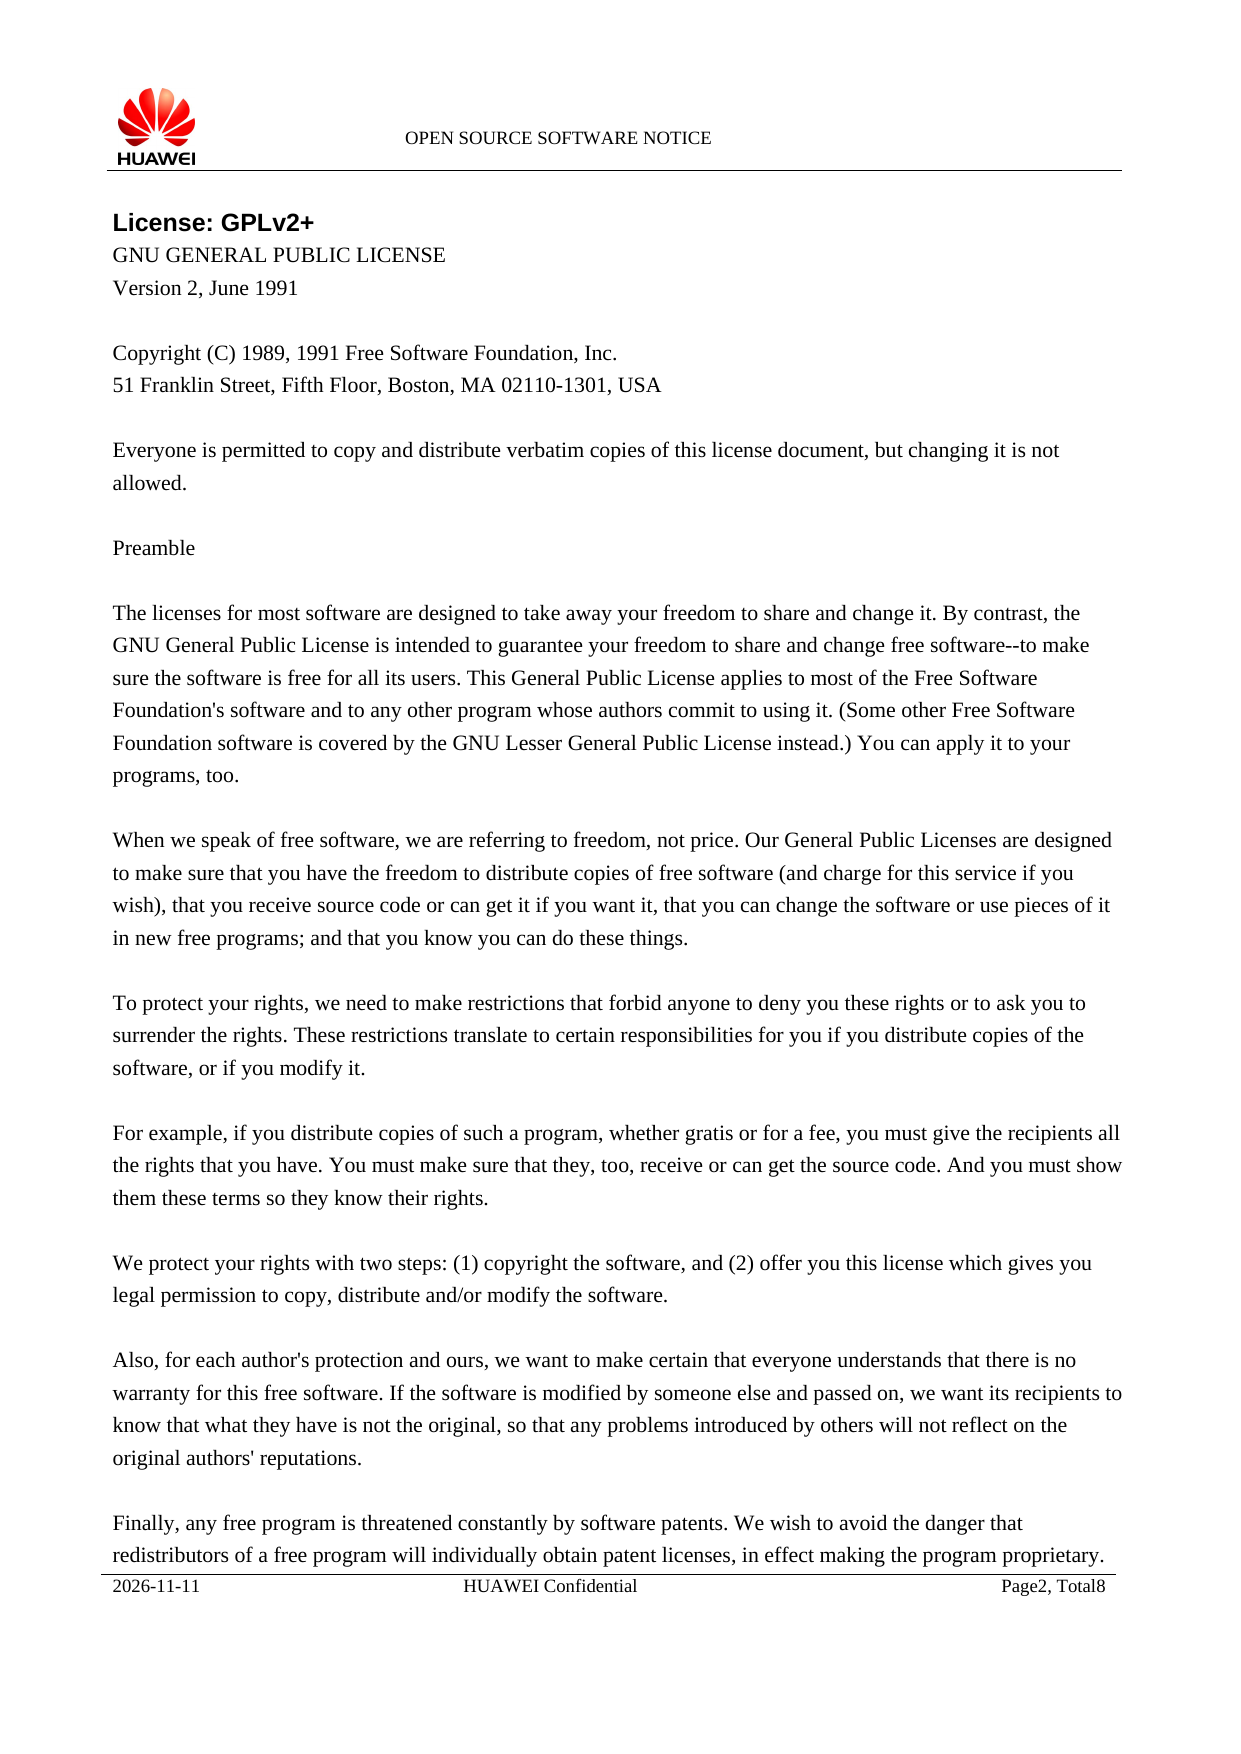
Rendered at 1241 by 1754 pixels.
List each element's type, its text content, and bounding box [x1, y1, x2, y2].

picture [118, 88, 195, 165]
text License: GPLv2+ [112, 206, 1128, 239]
